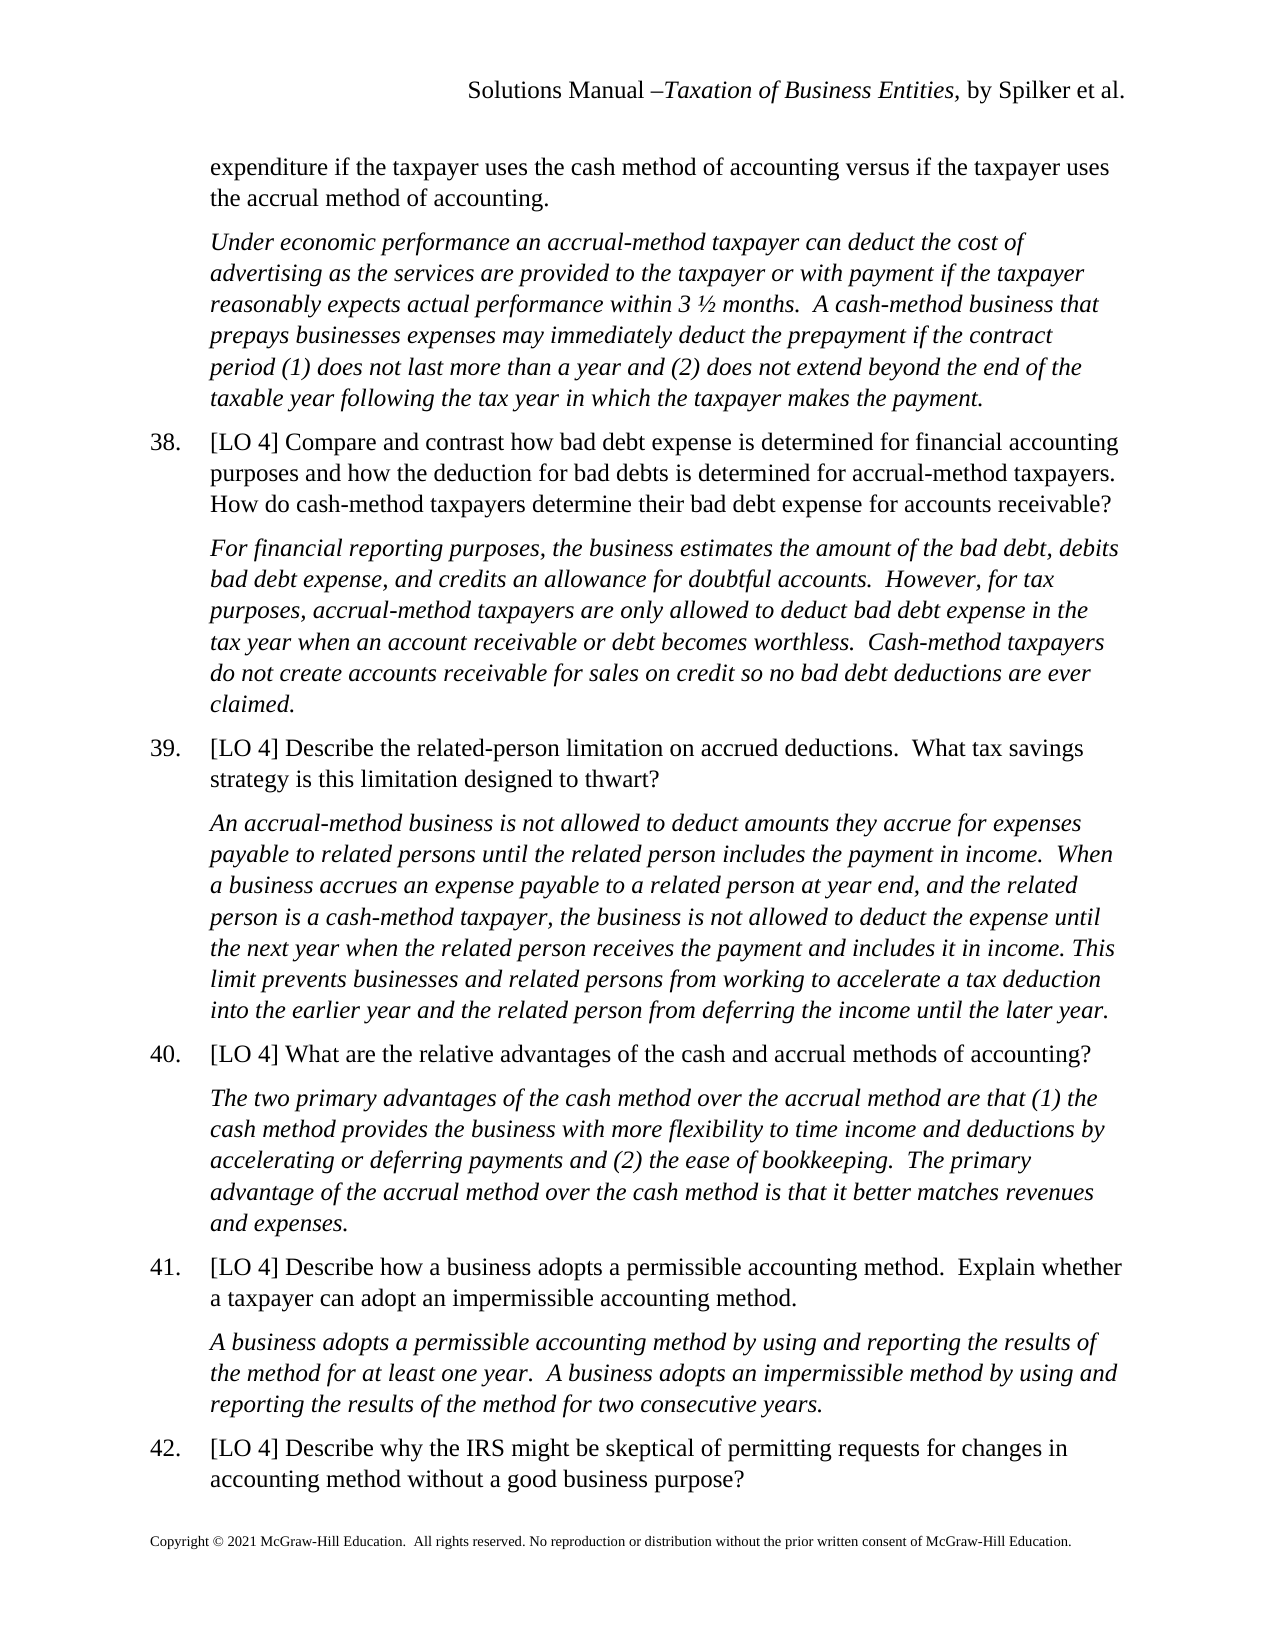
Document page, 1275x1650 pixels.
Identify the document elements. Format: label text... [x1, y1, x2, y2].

text A business adopts a permissible accounting method by using and reporting the results of the method for at least one year. A business adopts an impermissible method by using and reporting the results of the method for two consecutive years. [150, 1325, 1125, 1419]
text An accrual-method business is not allowed to deduct amounts they accrue for expenses payable to related persons until the related person includes the payment in income. When a business accrues an expense payable to a related person at year end, and the related person is a cash-method taxpayer, the business is not allowed to deduct the expense until the next year when the related person receives the payment and includes it in income. This limit prevents businesses and related persons from working to accelerate a tax deduction into the earlier year and the related person from deferring the income until the later year. [150, 806, 1125, 1025]
text The two primary advantages of the cash method over the accrual method are that (1) the cash method provides the business with more flexibility to time income and deductions by accelerating or deferring payments and (2) the ease of bookkeeping. The primary advantage of the accrual method over the cash method is that it better matches revenues and expenses. [150, 1081, 1125, 1237]
text 41. [LO 4] Describe how a business adopts a permissible accounting method. Explain whether a taxpayer can adopt an impermissible accounting method. [150, 1250, 1125, 1312]
text 40. [LO 4] What are the relative advantages of the cash and accrual methods of accounting? [150, 1037, 1125, 1069]
text 38. [LO 4] Compare and contrast how bad debt expense is determined for financial accounting purposes and how the deduction for bad debts is determined for accrual-method taxpayers. How do cash-method taxpayers determine their bad debt expense for accounts receivable? [150, 425, 1125, 519]
text For financial reporting purposes, the business estimates the amount of the bad debt, debits bad debt expense, and credits an allowance for doubtful accounts. However, for tax purposes, accrual-method taxpayers are only allowed to deduct bad debt expense in the tax year when an account receivable or debt becomes worthless. Cash-method taxpayers do not create accounts receivable for sales on credit so no bad debt deductions are ever claimed. [150, 531, 1125, 719]
text 39. [LO 4] Describe the related-person limitation on accrued deductions. What tax savings strategy is this limitation designed to thwart? [150, 731, 1125, 794]
text 42. [LO 4] Describe why the IRS might be skeptical of permitting requests for changes in accounting method without a good business purpose? [150, 1431, 1125, 1494]
text Under economic performance an accrual-method taxpayer can deduct the cost of advertising as the services are provided to the taxpayer or with payment if the taxpayer reasonably expects actual performance within 3 ½ months. A cash-method business that prepays businesses expenses may immediately deduct the prepayment if the contract period (1) does not last more than a year and (2) does not extend beyond the end of the taxable year following the tax year in which the taxpayer makes the payment. [150, 225, 1125, 412]
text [150, 150, 1125, 212]
